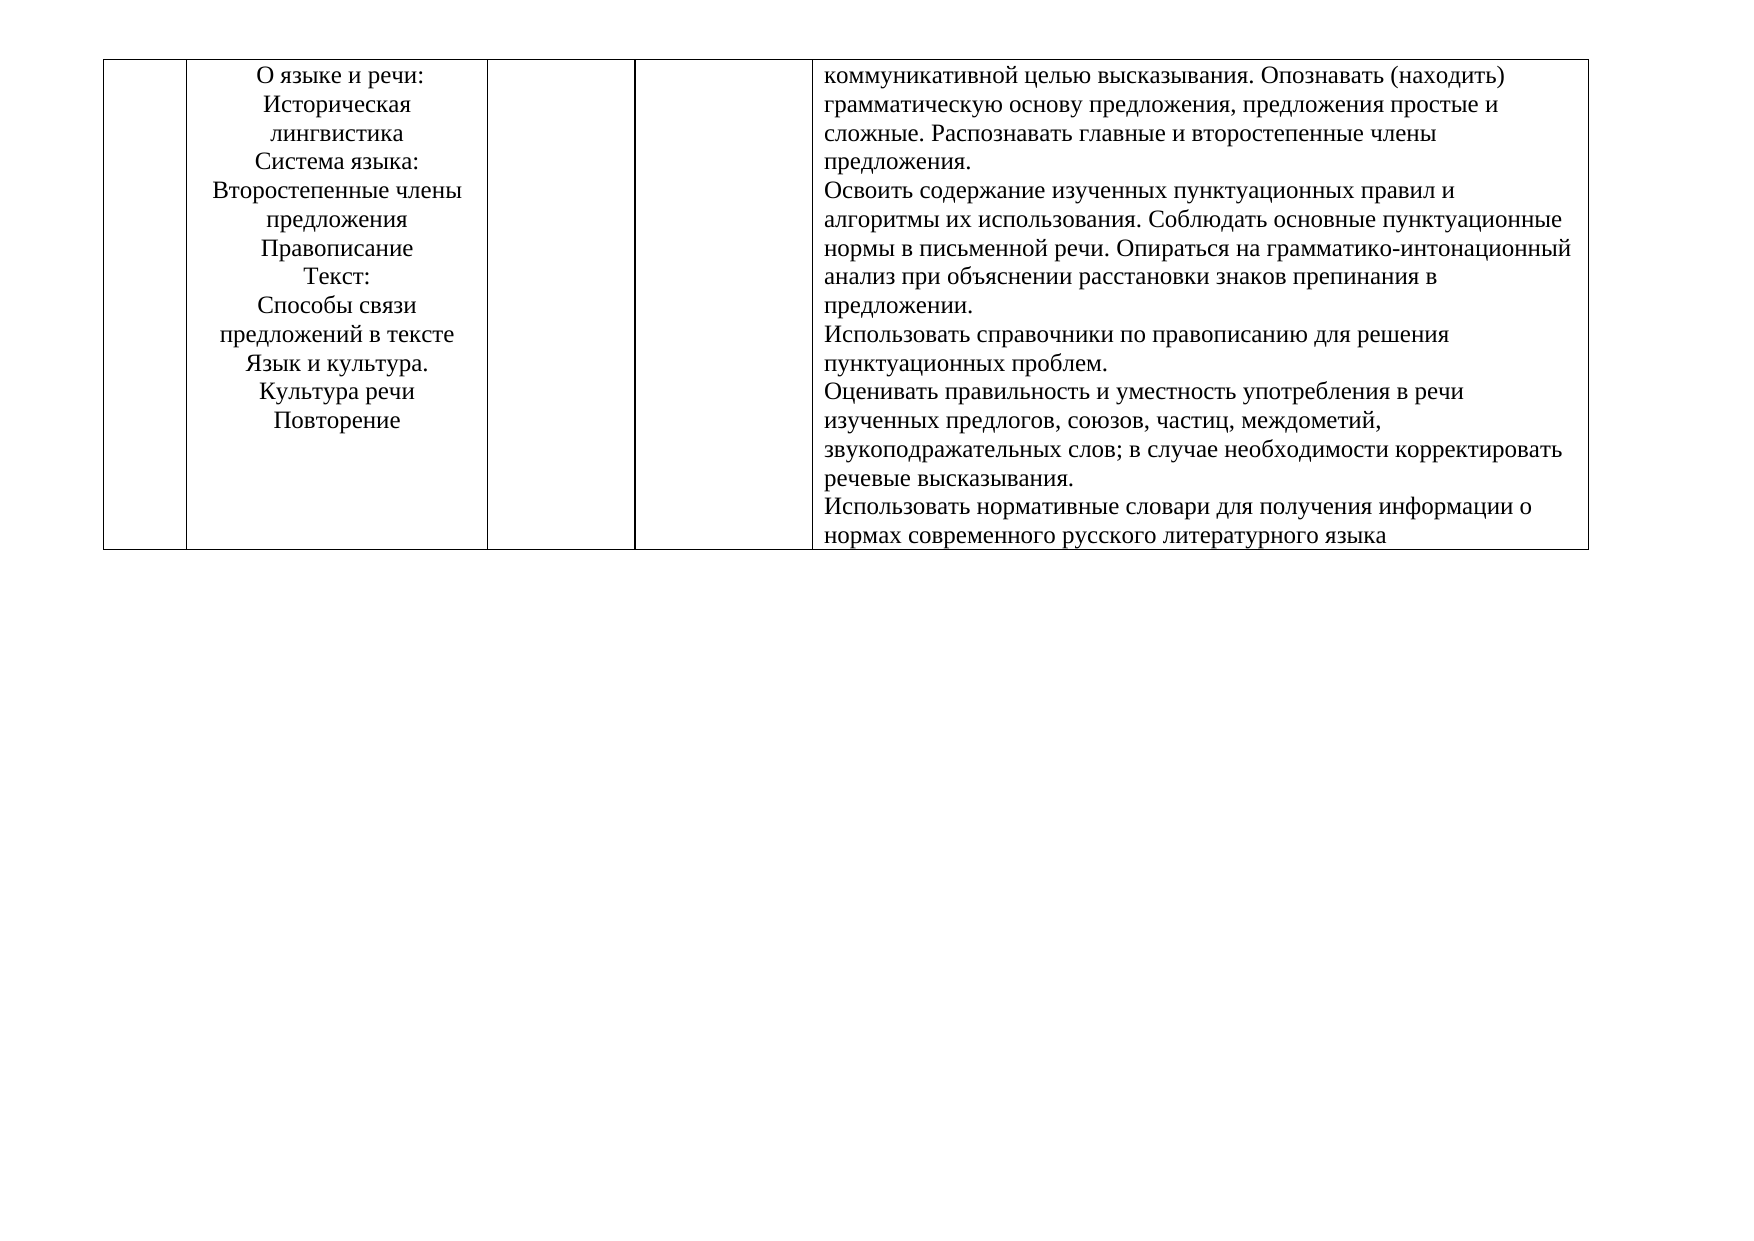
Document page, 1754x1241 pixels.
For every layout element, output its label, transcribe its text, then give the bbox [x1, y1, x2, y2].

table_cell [813, 60, 1588, 549]
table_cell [187, 60, 487, 549]
table_cell 7 [104, 60, 186, 549]
table_cell [636, 60, 812, 549]
table_cell [488, 60, 634, 549]
